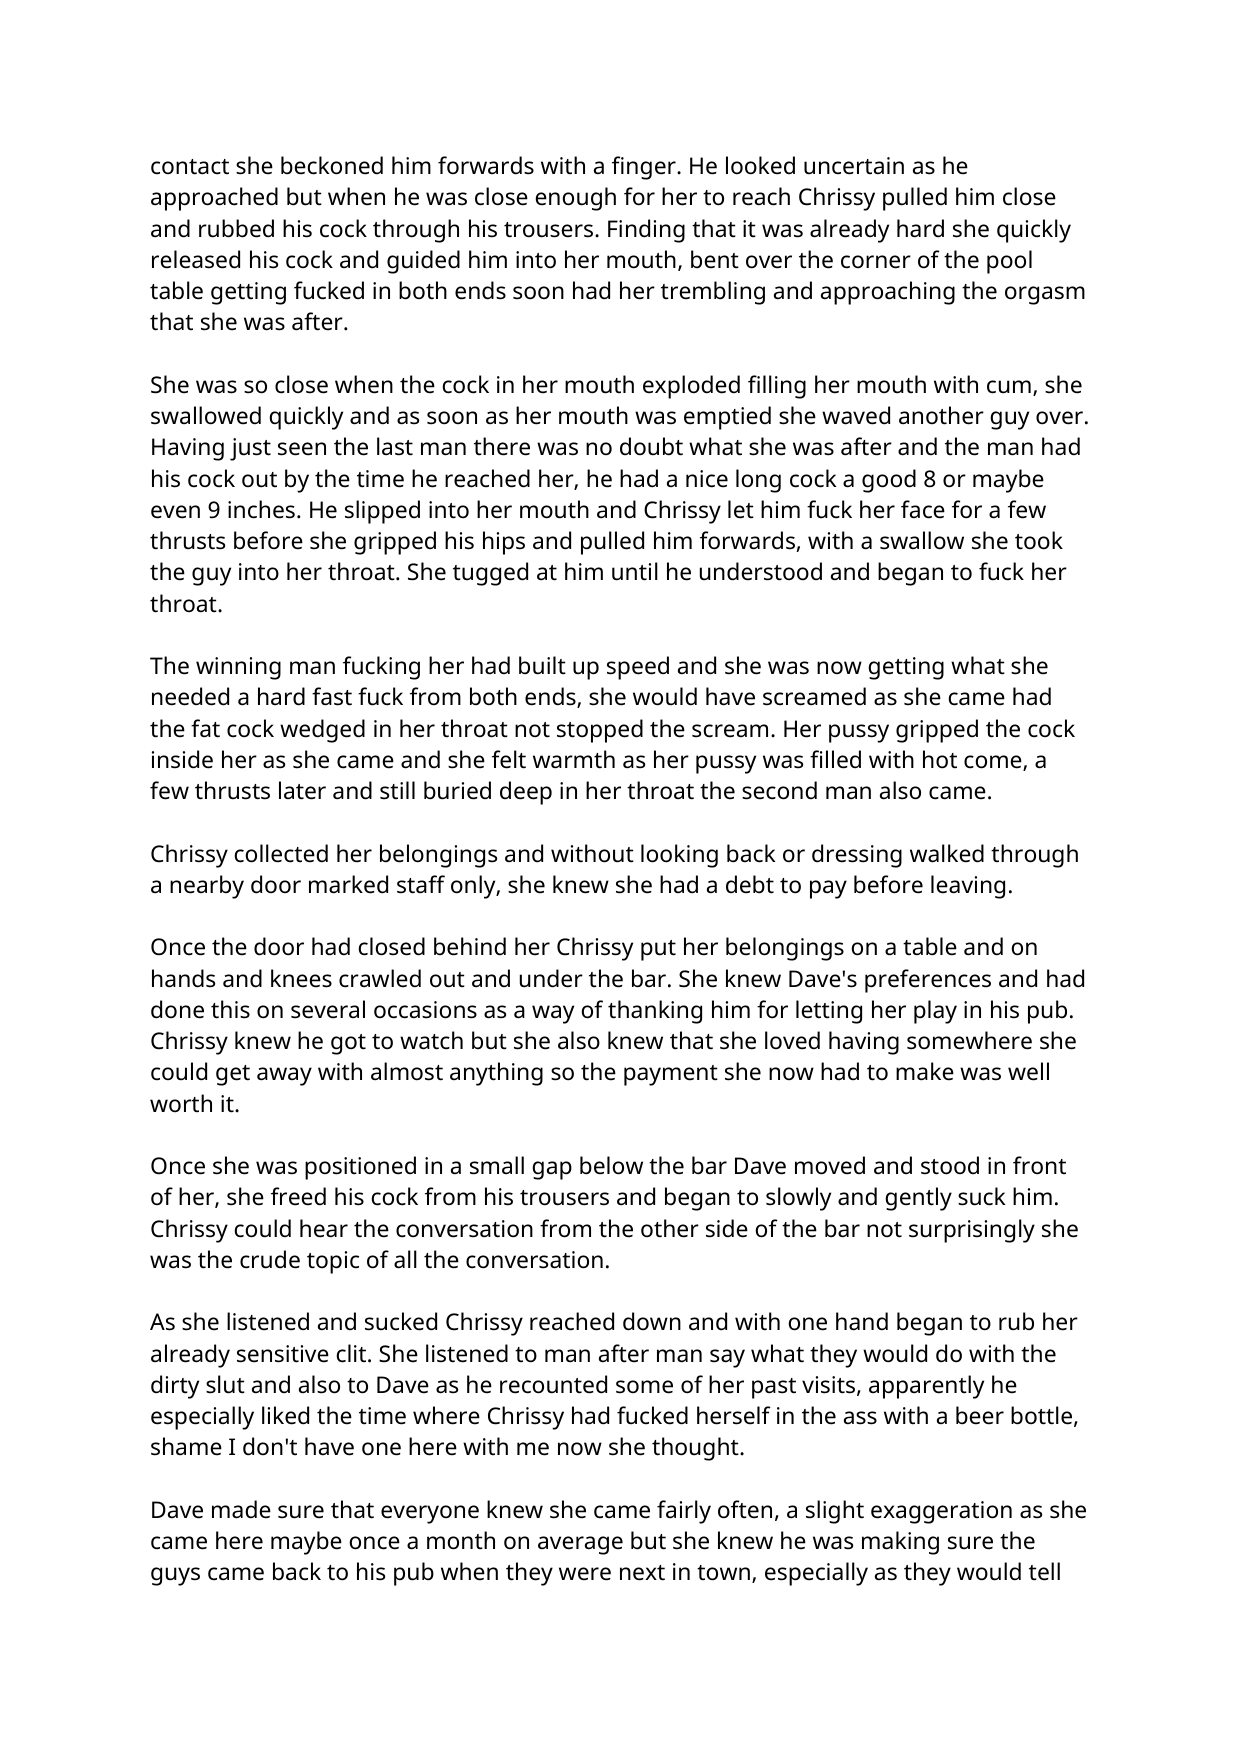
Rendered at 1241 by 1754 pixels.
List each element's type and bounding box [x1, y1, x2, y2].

text [150, 150, 1090, 400]
text [150, 431, 1090, 1587]
